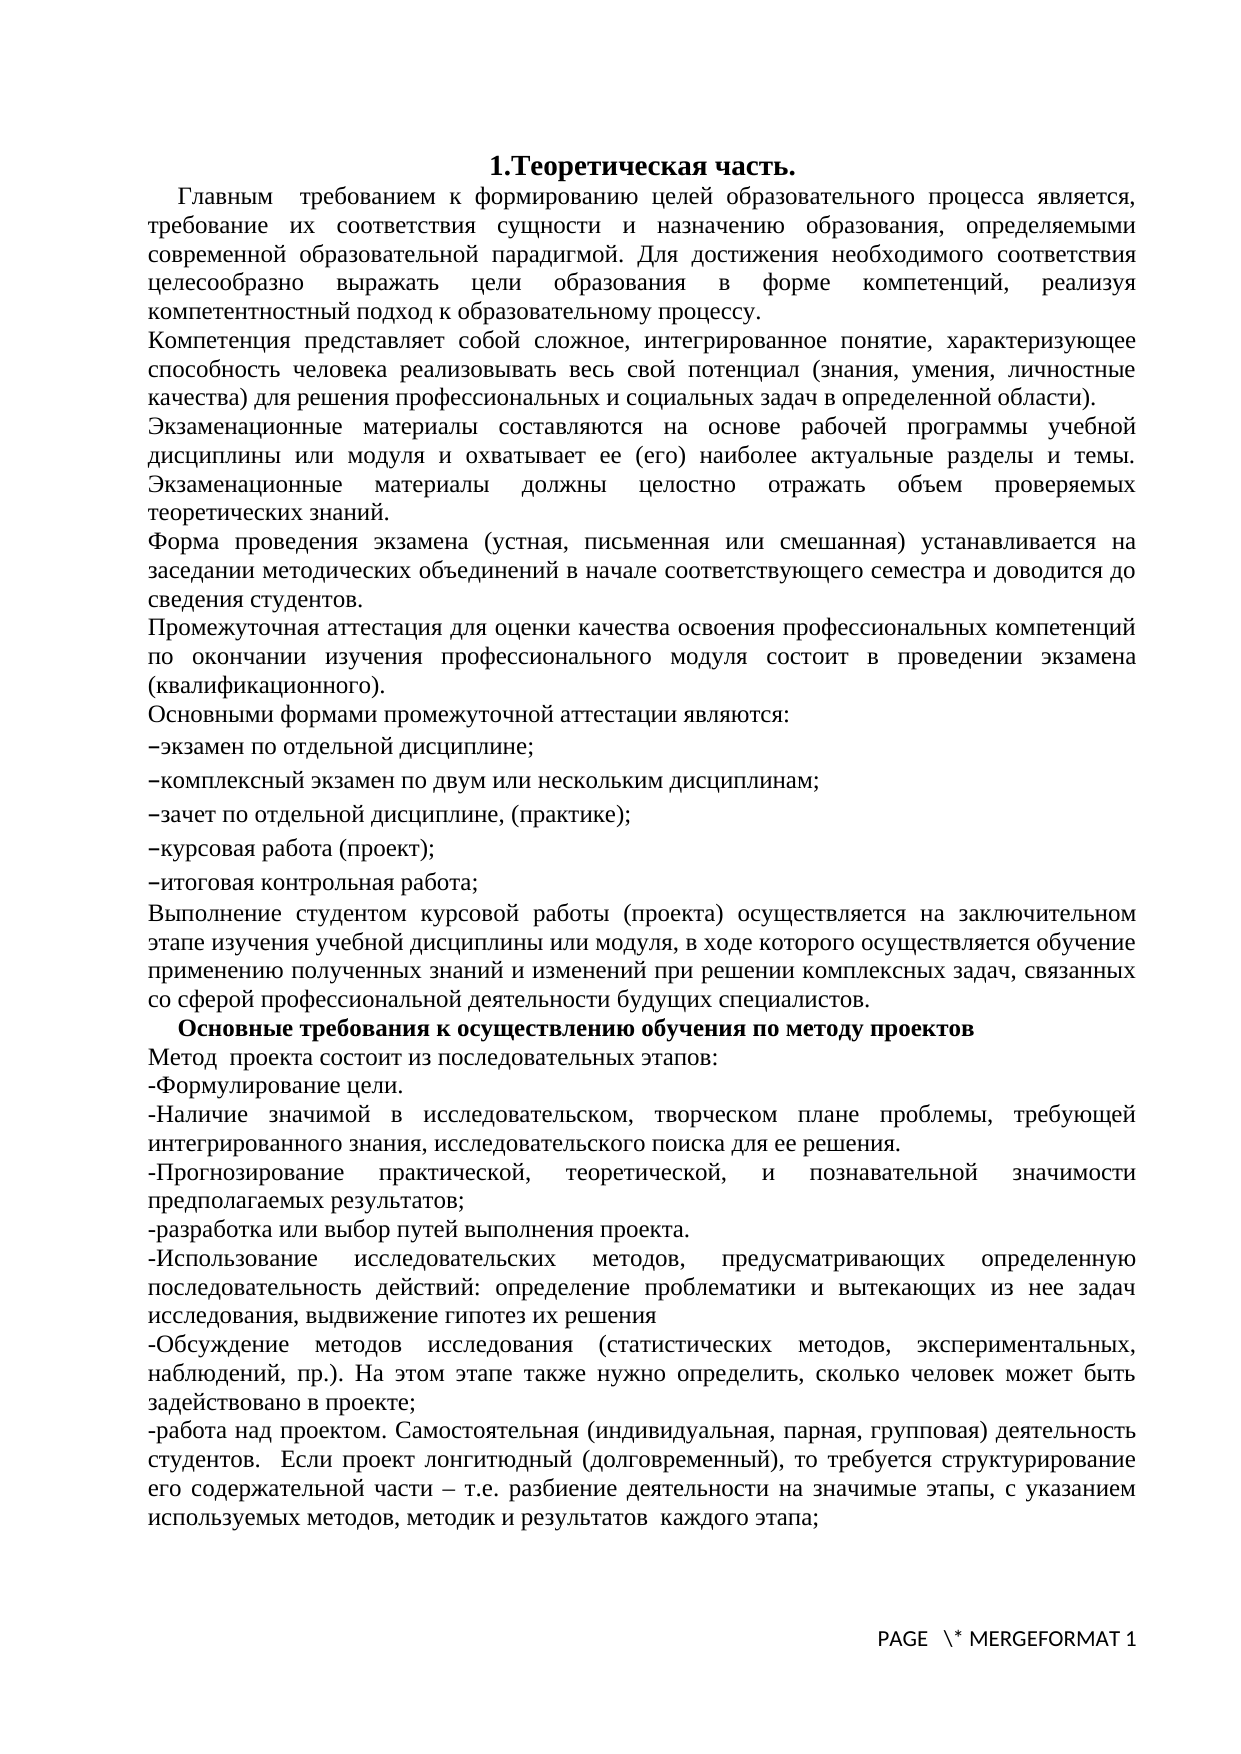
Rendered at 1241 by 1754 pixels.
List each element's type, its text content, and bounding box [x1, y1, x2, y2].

text Экзаменационные материалы составляются на основе рабочей программы учебной дисциплины или модуля и охватывает ее (его) наиболее актуальные разделы и темы. Экзаменационные материалы должны целостно отражать объем проверяемых теоретических знаний. [148, 411, 1137, 526]
list комплексный экзамен по двум или нескольким дисциплинам; [148, 762, 1137, 796]
text Компетенция представляет собой сложное, интегрированное понятие, характеризующее способность человека реализовывать весь свой потенциал (знания, умения, личностные качества) для решения профессиональных и социальных задач в определенной области). [148, 325, 1137, 411]
text -Формулирование цели. [148, 1070, 1137, 1099]
text Промежуточная аттестация для оценки качества освоения профессиональных компетенций по окончании изучения профессионального модуля состоит в проведении экзамена (квалификационного). [148, 612, 1137, 699]
text -Наличие значимой в исследовательском, творческом плане проблемы, требующей интегрированного знания, исследовательского поиска для ее решения. [148, 1099, 1137, 1157]
text -Использование исследовательских методов, предусматривающих определенную последовательность действий: определение проблематики и вытекающих из нее задач исследования, выдвижение гипотез их решения [148, 1243, 1137, 1329]
text Форма проведения экзамена (устная, письменная или смешанная) устанавливается на заседании методических объединений в начале соответствующего семестра и доводится до сведения студентов. [148, 526, 1137, 612]
text Выполнение студентом курсовой работы (проекта) осуществляется на заключительном этапе изучения учебной дисциплины или модуля, в ходе которого осуществляется обучение применению полученных знаний и изменений при решении комплексных задач, связанных со сферой профессиональной деятельности будущих специалистов. [148, 898, 1137, 1013]
list курсовая работа (проект); [148, 830, 1137, 864]
text Главным требованием к формированию целей образовательного процесса является, требование их соответствия сущности и назначению образования, определяемыми современной образовательной парадигмой. Для достижения необходимого соответствия целесообразно выражать цели образования в форме компетенций, реализуя компетентностный подход к образовательному процессу. [148, 181, 1137, 325]
text -работа над проектом. Самостоятельная (индивидуальная, парная, групповая) деятельность студентов. Если проект лонгитюдный (долговременный), то требуется структурирование его содержательной части – т.е. разбиение деятельности на значимые этапы, с указанием используемых методов, методик и результатов каждого этапа; [148, 1415, 1137, 1530]
text Метод проекта состоит из последовательных этапов: [148, 1042, 1137, 1070]
list экзамен по отдельной дисциплине; [148, 727, 1137, 762]
text -Прогнозирование практической, теоретической, и познавательной значимости предполагаемых результатов; [148, 1157, 1137, 1214]
text 1.Теоретическая часть. [148, 148, 1137, 181]
list итоговая контрольная работа; [148, 864, 1137, 898]
list зачет по отдельной дисциплине, (практике); [148, 796, 1137, 830]
text Основными формами промежуточной аттестации являются: [148, 699, 1137, 727]
text -Обсуждение методов исследования (статистических методов, экспериментальных, наблюдений, пр.). На этом этапе также нужно определить, сколько человек может быть задействовано в проекте; [148, 1329, 1137, 1415]
text -разработка или выбор путей выполнения проекта. [148, 1214, 1137, 1243]
text Основные требования к осуществлению обучения по методу проектов [148, 1013, 1137, 1042]
